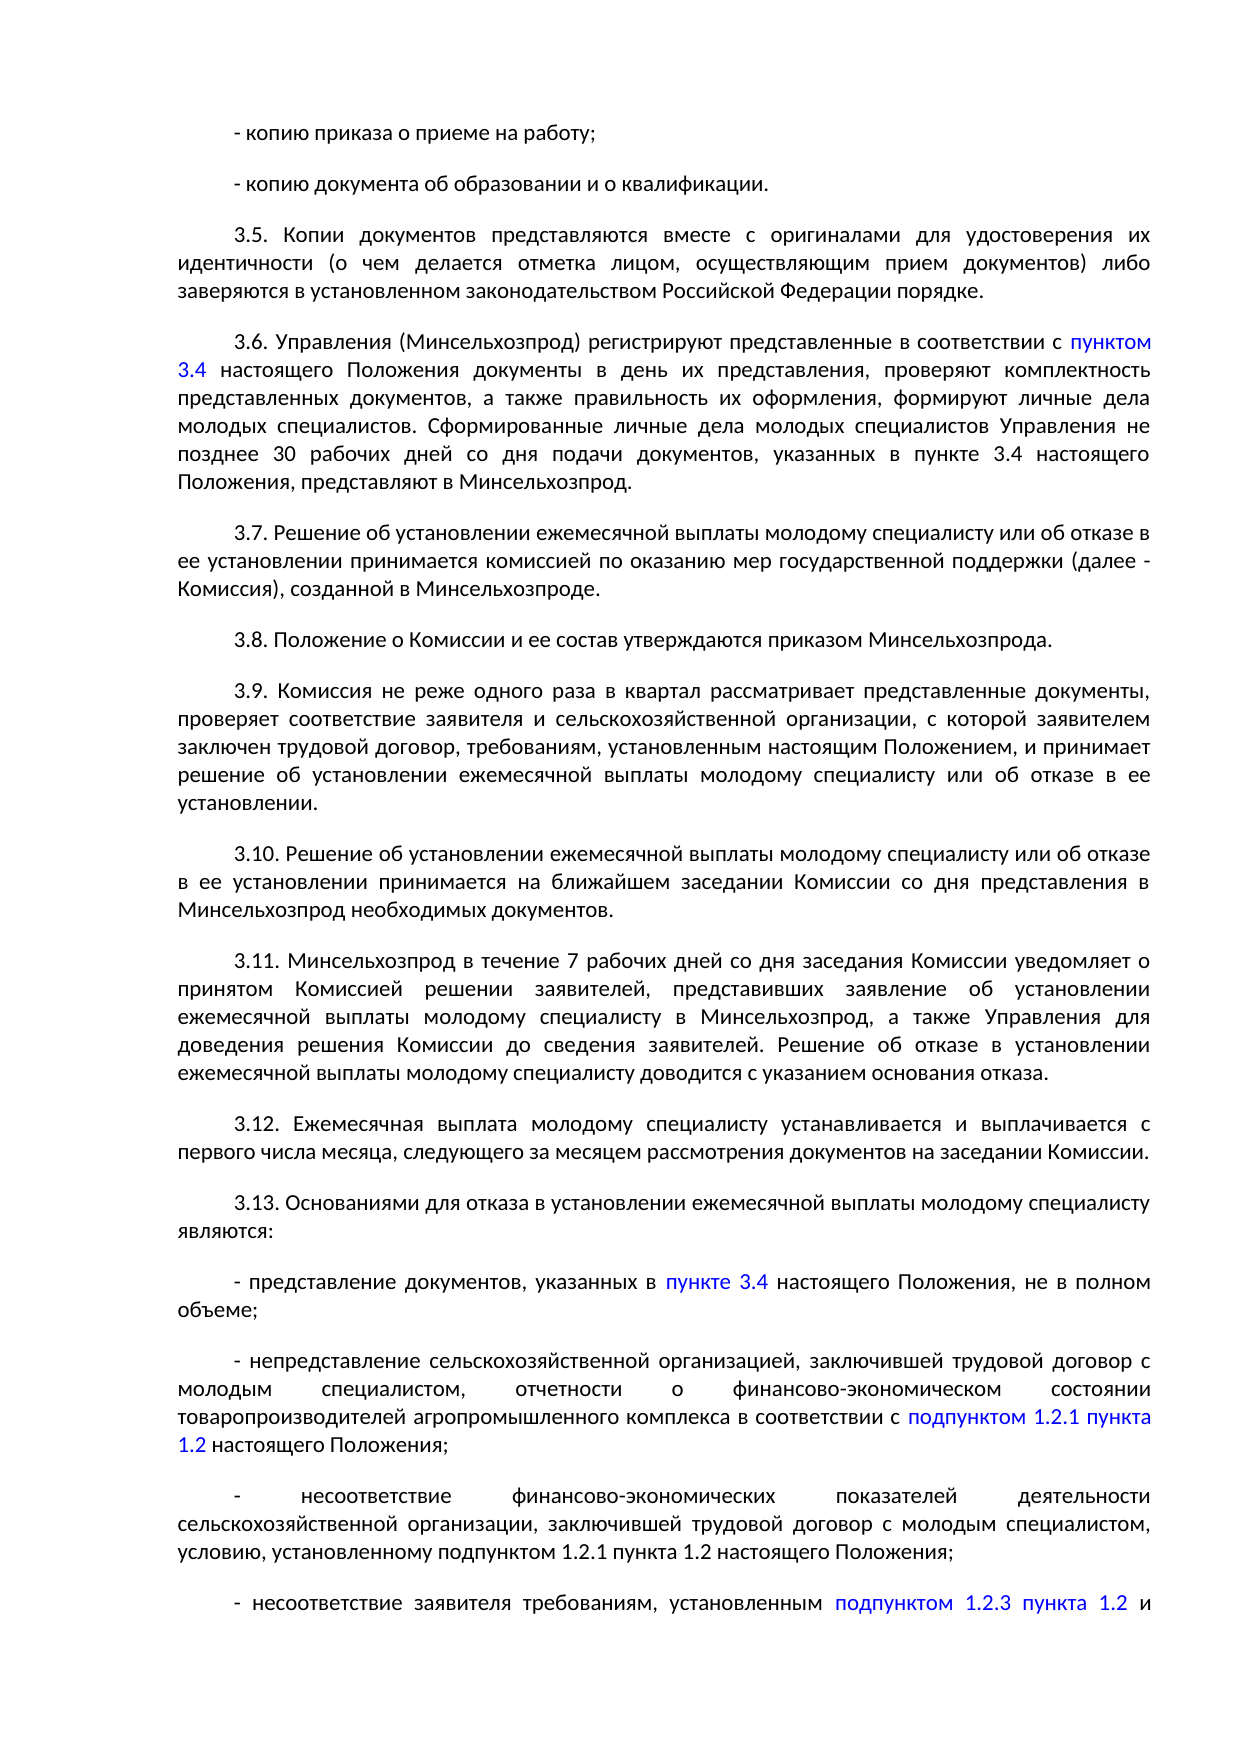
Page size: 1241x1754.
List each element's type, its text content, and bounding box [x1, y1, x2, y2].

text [177, 1588, 1152, 1616]
text 3.8. Положение о Комиссии и ее состав утверждаются приказом Минсельхозпрода. [177, 625, 1152, 653]
text - копию приказа о приеме на работу; [177, 118, 1152, 146]
text 3.13. Основаниями для отказа в установлении ежемесячной выплаты молодому специалисту являются: [177, 1188, 1152, 1244]
text 3.5. Копии документов представляются вместе с оригиналами для удостоверения их идентичности (о чем делается отметка лицом, осуществляющим прием документов) либо заверяются в установленном законодательством Российской Федерации порядке. [177, 220, 1152, 304]
text - копию документа об образовании и о квалификации. [177, 169, 1152, 197]
text - несоответствие финансово-экономических показателей деятельности сельскохозяйственной организации, заключившей трудовой договор с молодым специалистом, условию, установленному подпунктом 1.2.1 пункта 1.2 настоящего Положения; [177, 1481, 1152, 1565]
text 3.6. Управления (Минсельхозпрод) регистрируют представленные в соответствии с пунктом 3.4 настоящего Положения документы в день их представления, проверяют комплектность представленных документов, а также правильность их оформления, формируют личные дела молодых специалистов. Сформированные личные дела молодых специалистов Управления не позднее 30 рабочих дней со дня подачи документов, указанных в пункте 3.4 настоящего Положения, представляют в Минсельхозпрод. [177, 327, 1152, 495]
text 3.12. Ежемесячная выплата молодому специалисту устанавливается и выплачивается с первого числа месяца, следующего за месяцем рассмотрения документов на заседании Комиссии. [177, 1109, 1152, 1165]
text 3.10. Решение об установлении ежемесячной выплаты молодому специалисту или об отказе в ее установлении принимается на ближайшем заседании Комиссии со дня представления в Минсельхозпрод необходимых документов. [177, 839, 1152, 923]
text 3.11. Минсельхозпрод в течение 7 рабочих дней со дня заседания Комиссии уведомляет о принятом Комиссией решении заявителей, представивших заявление об установлении ежемесячной выплаты молодому специалисту в Минсельхозпрод, а также Управления для доведения решения Комиссии до сведения заявителей. Решение об отказе в установлении ежемесячной выплаты молодому специалисту доводится с указанием основания отказа. [177, 946, 1152, 1086]
text 3.9. Комиссия не реже одного раза в квартал рассматривает представленные документы, проверяет соответствие заявителя и сельскохозяйственной организации, с которой заявителем заключен трудовой договор, требованиям, установленным настоящим Положением, и принимает решение об установлении ежемесячной выплаты молодому специалисту или об отказе в ее установлении. [177, 676, 1152, 816]
text - представление документов, указанных в пункте 3.4 настоящего Положения, не в полном объеме; [177, 1267, 1152, 1323]
text 3.7. Решение об установлении ежемесячной выплаты молодому специалисту или об отказе в ее установлении принимается комиссией по оказанию мер государственной поддержки (далее - Комиссия), созданной в Минсельхозпроде. [177, 518, 1152, 602]
text - непредставление сельскохозяйственной организацией, заключившей трудовой договор с молодым специалистом, отчетности о финансово-экономическом состоянии товаропроизводителей агропромышленного комплекса в соответствии с подпунктом 1.2.1 пункта 1.2 настоящего Положения; [177, 1346, 1152, 1458]
